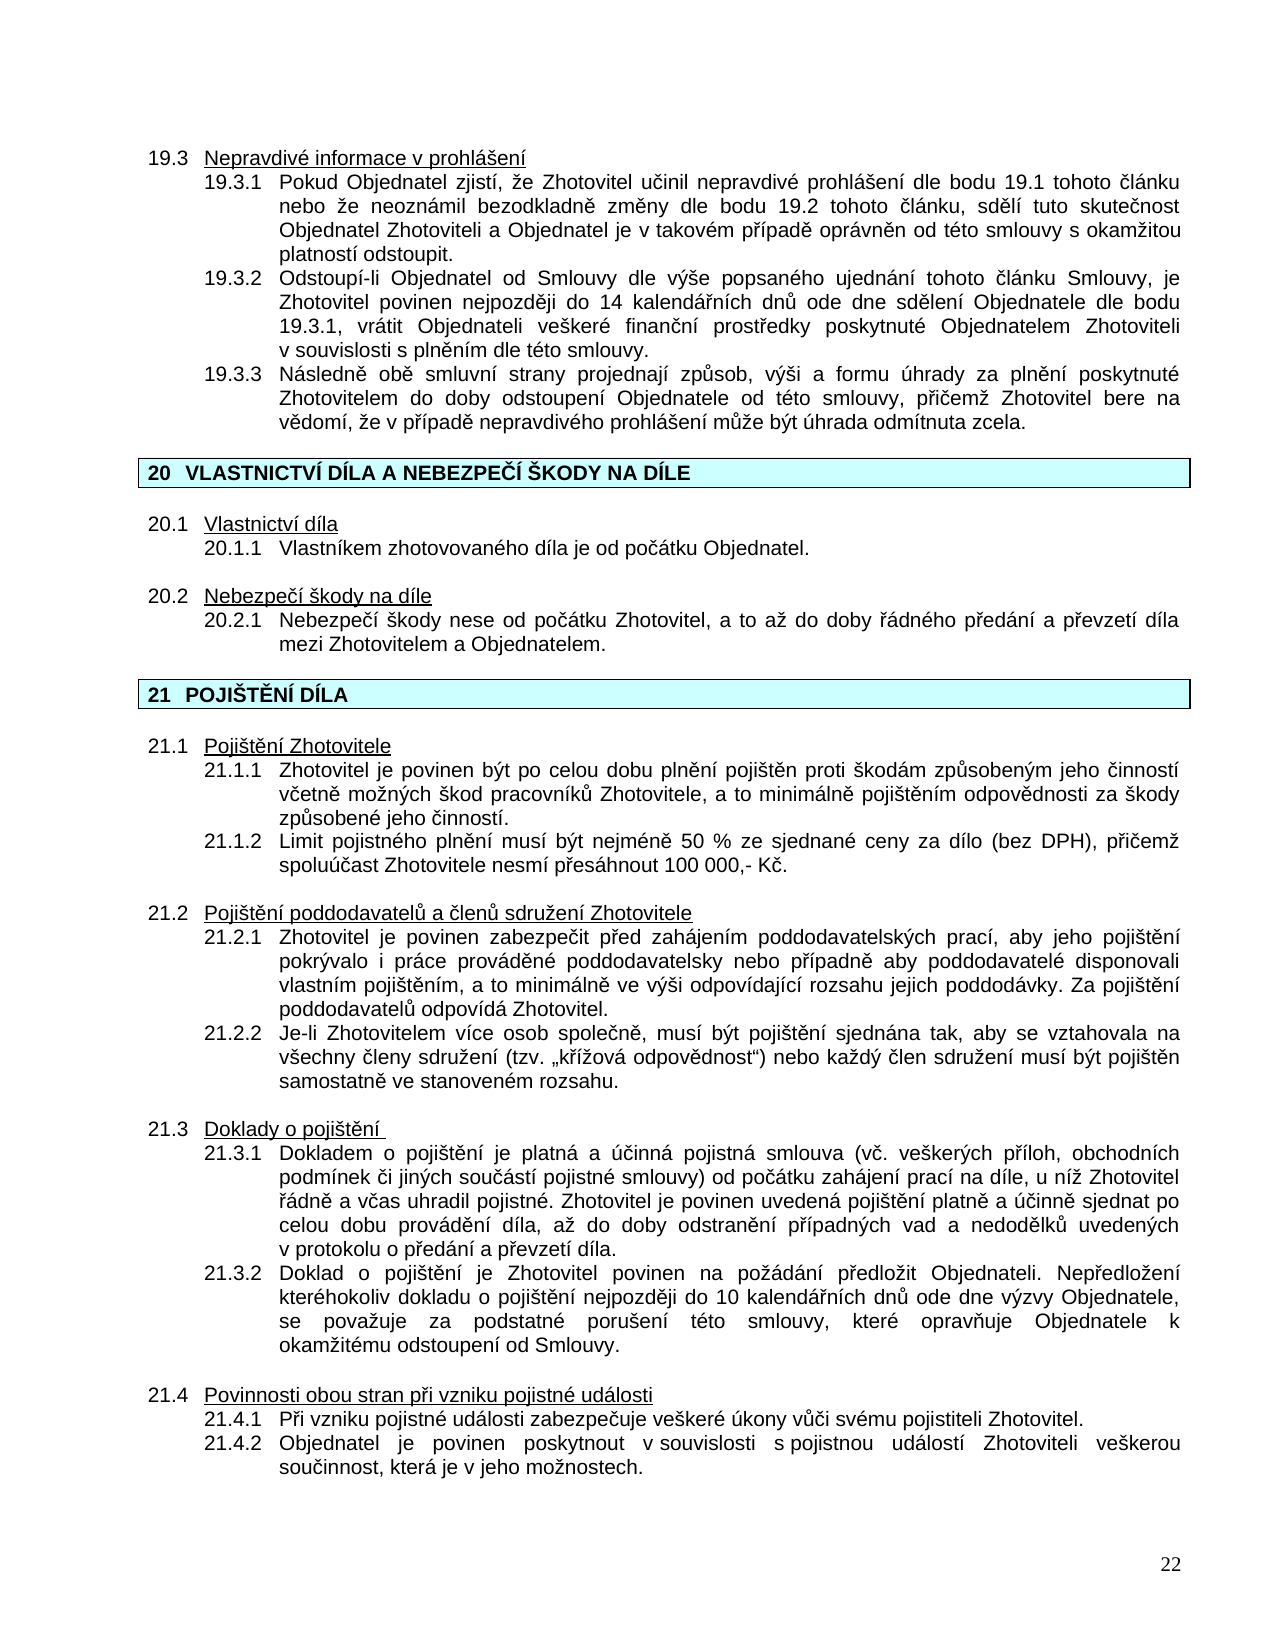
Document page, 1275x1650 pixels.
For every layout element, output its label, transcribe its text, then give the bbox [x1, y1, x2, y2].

list Odstoupí-li Objednatel od Smlouvy dle výše popsaného ujednání tohoto článku Smlouvy, je Zhotovitel povinen nejpozději do 14 kalendářních dnů ode dne sdělení Objednatele dle bodu 19.3.1, vrátit Objednateli veškeré finanční prostředky poskytnuté Objednatelem Zhotoviteli v souvislosti s plněním dle této smlouvy. [204, 266, 1181, 362]
list Objednatel je povinen poskytnout v souvislosti s pojistnou událostí Zhotoviteli veškerou součinnost, která je v jeho možnostech. [204, 1431, 1181, 1479]
list Povinnosti obou stran při vzniku pojistné události [148, 1383, 1181, 1407]
list Zhotovitel je povinen zabezpečit před zahájením poddodavatelských prací, aby jeho pojištění pokrývalo i práce prováděné poddodavatelsky nebo případně aby poddodavatelé disponovali vlastním pojištěním, a to minimálně ve výši odpovídající rozsahu jejich poddodávky. Za pojištění poddodavatelů odpovídá Zhotovitel. [204, 925, 1181, 1021]
list Doklad o pojištění je Zhotovitel povinen na požádání předložit Objednateli. Nepředložení kteréhokoliv dokladu o pojištění nejpozději do 10 kalendářních dnů ode dne výzvy Objednatele, se považuje za podstatné porušení této smlouvy, které opravňuje Objednatele k okamžitému odstoupení od Smlouvy. [204, 1261, 1181, 1356]
list Pojištění Zhotovitele [148, 733, 1181, 757]
list Vlastnictví díla a nebezpečí škody na díle [139, 459, 1189, 487]
list Vlastníkem zhotovovaného díla je od počátku Objednatel. [204, 536, 1181, 559]
list Nebezpečí škody na díle [148, 583, 1181, 607]
list Pokud Objednatel zjistí, že Zhotovitel učinil nepravdivé prohlášení dle bodu 19.1 tohoto článku nebo že neoznámil bezodkladně změny dle bodu 19.2 tohoto článku, sdělí tuto skutečnost Objednatel Zhotoviteli a Objednatel je v takovém případě oprávněn od této smlouvy s okamžitou platností odstoupit. [204, 170, 1181, 266]
list Je-li Zhotovitelem více osob společně, musí být pojištění sjednána tak, aby se vztahovala na všechny členy sdružení (tzv. „křížová odpovědnost“) nebo každý člen sdružení musí být pojištěn samostatně ve stanoveném rozsahu. [204, 1021, 1181, 1093]
list Doklady o pojištění [148, 1117, 1181, 1141]
list Následně obě smluvní strany projednají způsob, výši a formu úhrady za plnění poskytnuté Zhotovitelem do doby odstoupení Objednatele od této smlouvy, přičemž Zhotovitel bere na vědomí, že v případě nepravdivého prohlášení může být úhrada odmítnuta zcela. [204, 362, 1181, 433]
list Limit pojistného plnění musí být nejméně 50 % ze sjednané ceny za dílo (bez DPH), přičemž spoluúčast Zhotovitele nesmí přesáhnout 100 000,- Kč. [204, 829, 1181, 877]
list Dokladem o pojištění je platná a účinná pojistná smlouva (vč. veškerých příloh, obchodních podmínek či jiných součástí pojistné smlouvy) od počátku zahájení prací na díle, u níž Zhotovitel řádně a včas uhradil pojistné. Zhotovitel je povinen uvedená pojištění platně a účinně sjednat po celou dobu provádění díla, až do doby odstranění případných vad a nedodělků uvedených v protokolu o předání a převzetí díla. [204, 1141, 1181, 1261]
list Nepravdivé informace v prohlášení [148, 146, 1181, 170]
list Nebezpečí škody nese od počátku Zhotovitel, a to až do doby řádného předání a převzetí díla mezi Zhotovitelem a Objednatelem. [204, 607, 1181, 655]
list Vlastnictví díla [148, 512, 1181, 536]
list Pojištění díla [139, 680, 1189, 708]
list Při vzniku pojistné události zabezpečuje veškeré úkony vůči svému pojistiteli Zhotovitel. [204, 1407, 1181, 1431]
list Pojištění poddodavatelů a členů sdružení Zhotovitele [148, 901, 1181, 925]
list Zhotovitel je povinen být po celou dobu plnění pojištěn proti škodám způsobeným jeho činností včetně možných škod pracovníků Zhotovitele, a to minimálně pojištěním odpovědnosti za škody způsobené jeho činností. [204, 757, 1181, 829]
